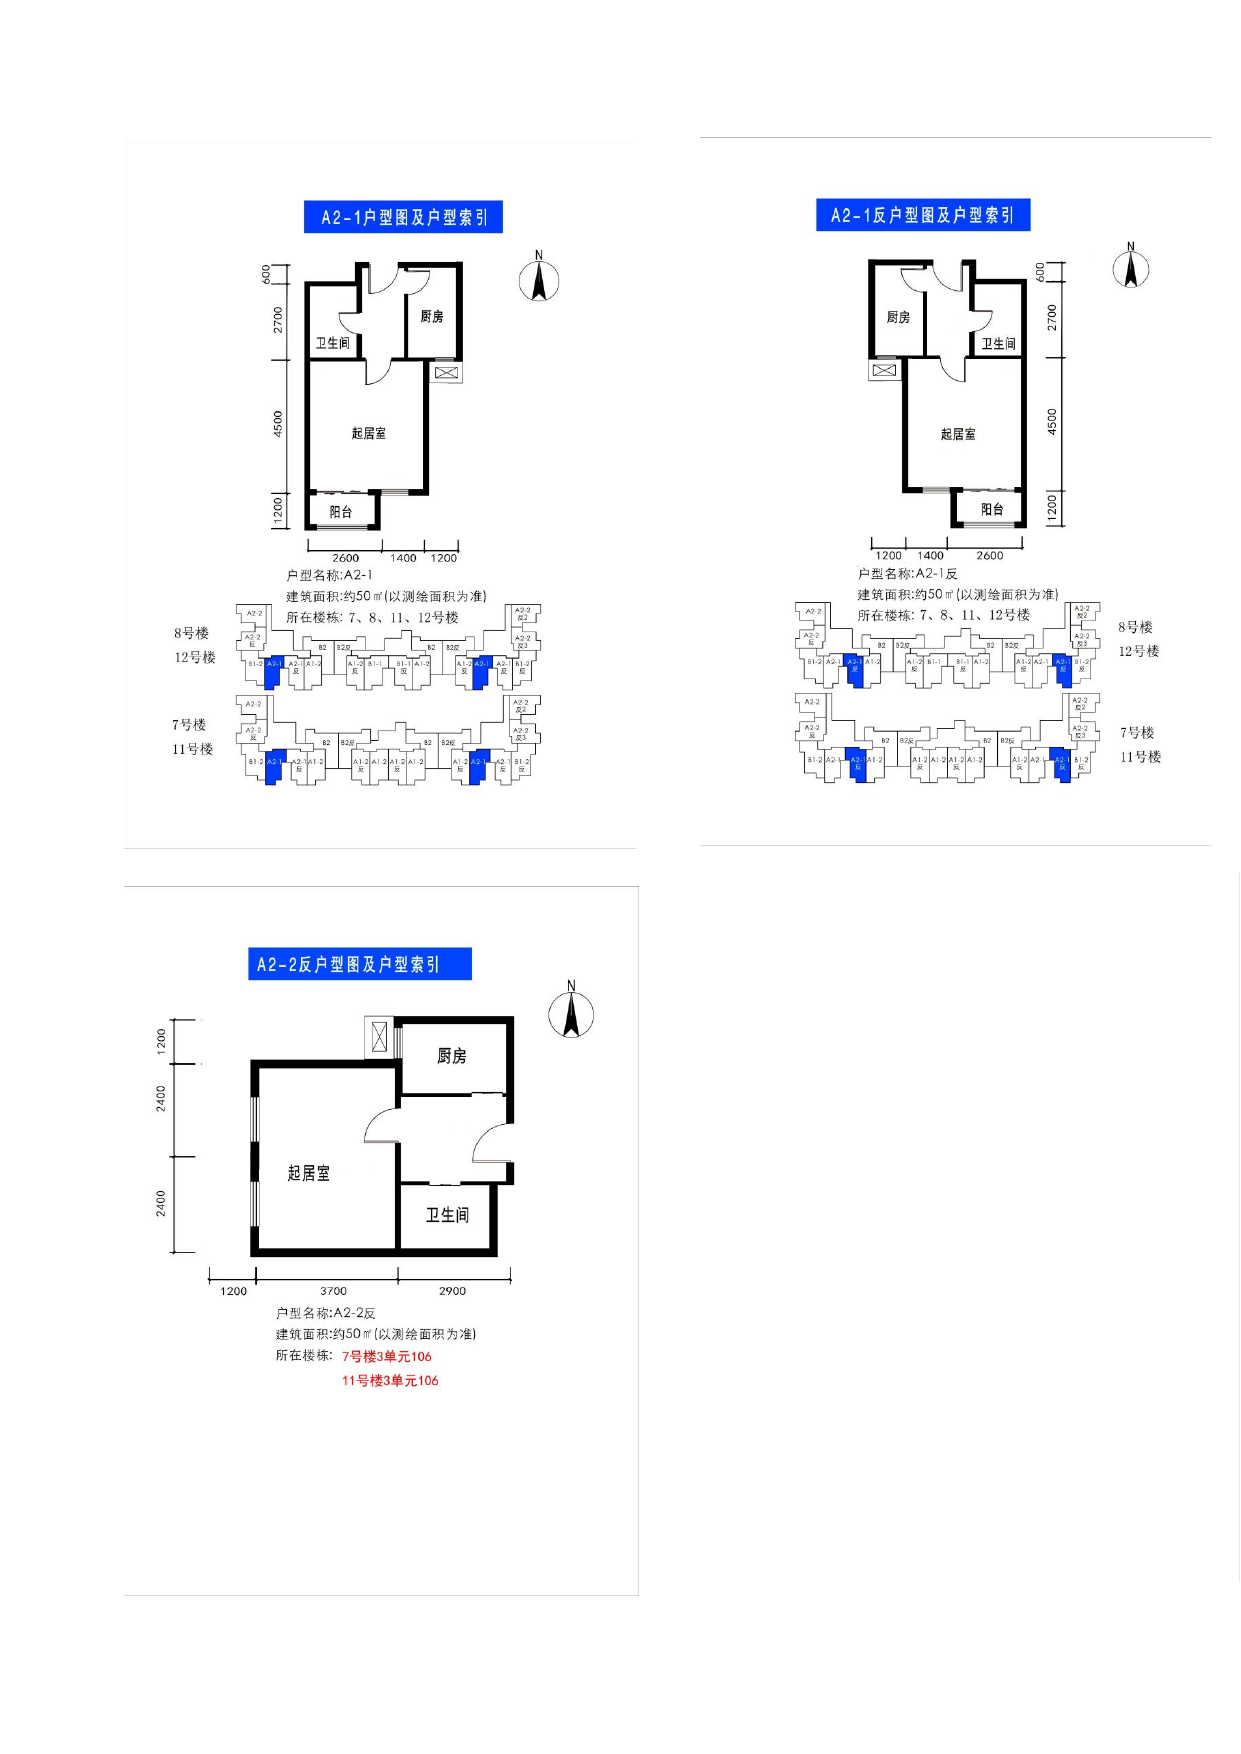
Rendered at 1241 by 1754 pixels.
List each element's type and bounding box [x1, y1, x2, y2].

picture [123, 140, 636, 846]
picture [124, 886, 639, 1596]
picture [698, 137, 1212, 844]
